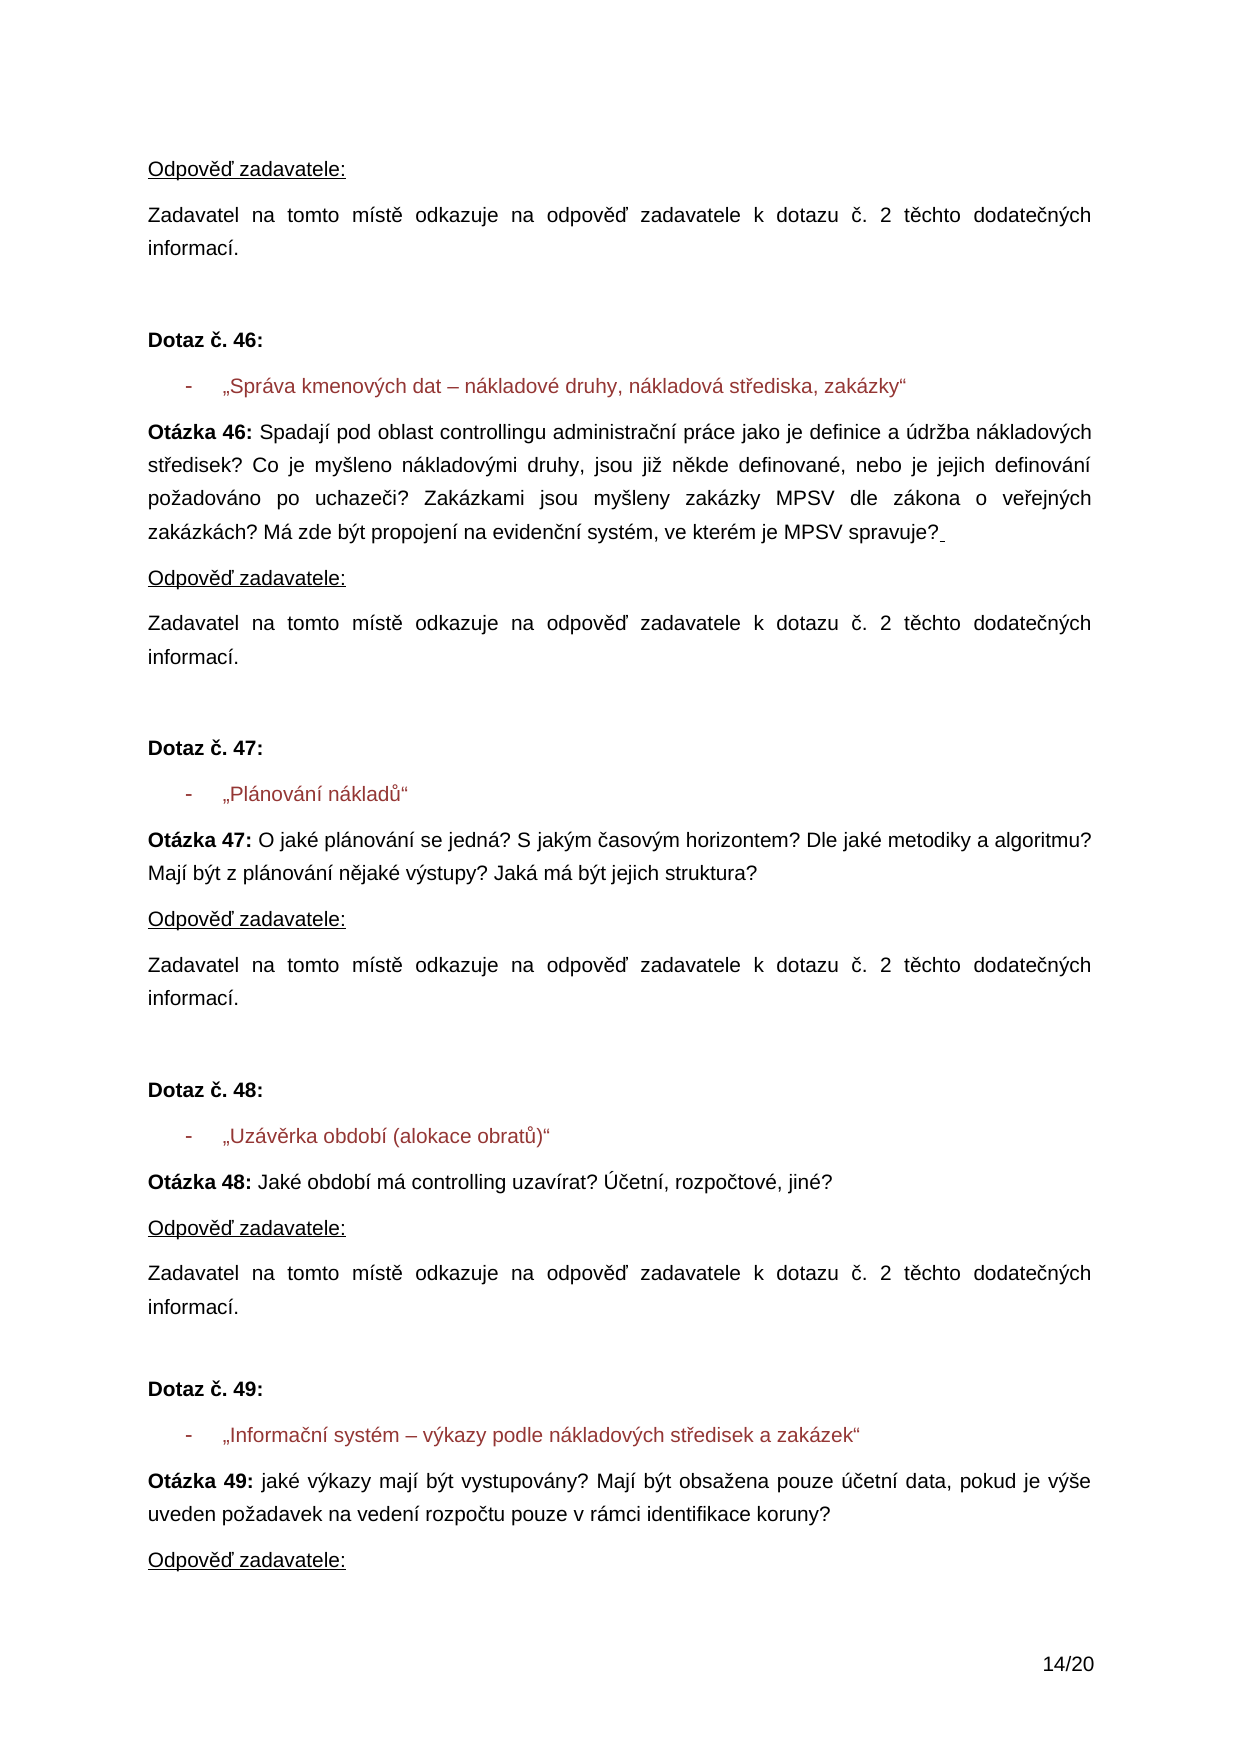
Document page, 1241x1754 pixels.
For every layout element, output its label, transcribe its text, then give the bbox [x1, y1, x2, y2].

text Zadavatel na tomto místě odkazuje na odpověď zadavatele k dotazu č. 2 těchto dodatečných informací. [148, 193, 1093, 260]
text Dotaz č. 49: [148, 1367, 1093, 1401]
text Dotaz č. 46: [148, 318, 1093, 352]
text Dotaz č. 47: [148, 727, 1093, 760]
text Odpověď zadavatele: [148, 1538, 1093, 1572]
text Dotaz č. 48: [148, 1068, 1093, 1102]
text Odpověď zadavatele: [148, 148, 1093, 181]
list „Plánování nákladů“ [185, 773, 1093, 806]
list „Správa kmenových dat – nákladové druhy, nákladová střediska, zakázky“ [185, 364, 1093, 398]
text Odpověď zadavatele: [148, 556, 1093, 589]
text Otázka 49: jaké výkazy mají být vystupovány? Mají být obsažena pouze účetní data, pokud je výše uveden požadavek na vedení rozpočtu pouze v rámci identifikace koruny? [148, 1459, 1093, 1526]
text Odpověď zadavatele: [148, 898, 1093, 931]
text Zadavatel na tomto místě odkazuje na odpověď zadavatele k dotazu č. 2 těchto dodatečných informací. [148, 943, 1093, 1010]
text Zadavatel na tomto místě odkazuje na odpověď zadavatele k dotazu č. 2 těchto dodatečných informací. [148, 602, 1093, 668]
list „Informační systém – výkazy podle nákladových středisek a zakázek“ [185, 1413, 1093, 1447]
text Otázka 47: O jaké plánování se jedná? S jakým časovým horizontem? Dle jaké metodiky a algoritmu? Mají být z plánování nějaké výstupy? Jaká má být jejich struktura? [148, 818, 1093, 885]
text Otázka 46: Spadají pod oblast controllingu administrační práce jako je definice a údržba nákladových středisek? Co je myšleno nákladovými druhy, jsou již někde definované, nebo je jejich definování požadováno po uchazeči? Zakázkami jsou myšleny zakázky MPSV dle zákona o veřejných zakázkách? Má zde být propojení na evidenční systém, ve kterém je MPSV spravuje? [148, 410, 1093, 543]
text Odpověď zadavatele: [148, 1206, 1093, 1239]
text Zadavatel na tomto místě odkazuje na odpověď zadavatele k dotazu č. 2 těchto dodatečných informací. [148, 1252, 1093, 1318]
list „Uzávěrka období (alokace obratů)“ [185, 1114, 1093, 1148]
text Otázka 48: Jaké období má controlling uzavírat? Účetní, rozpočtové, jiné? [148, 1160, 1093, 1193]
